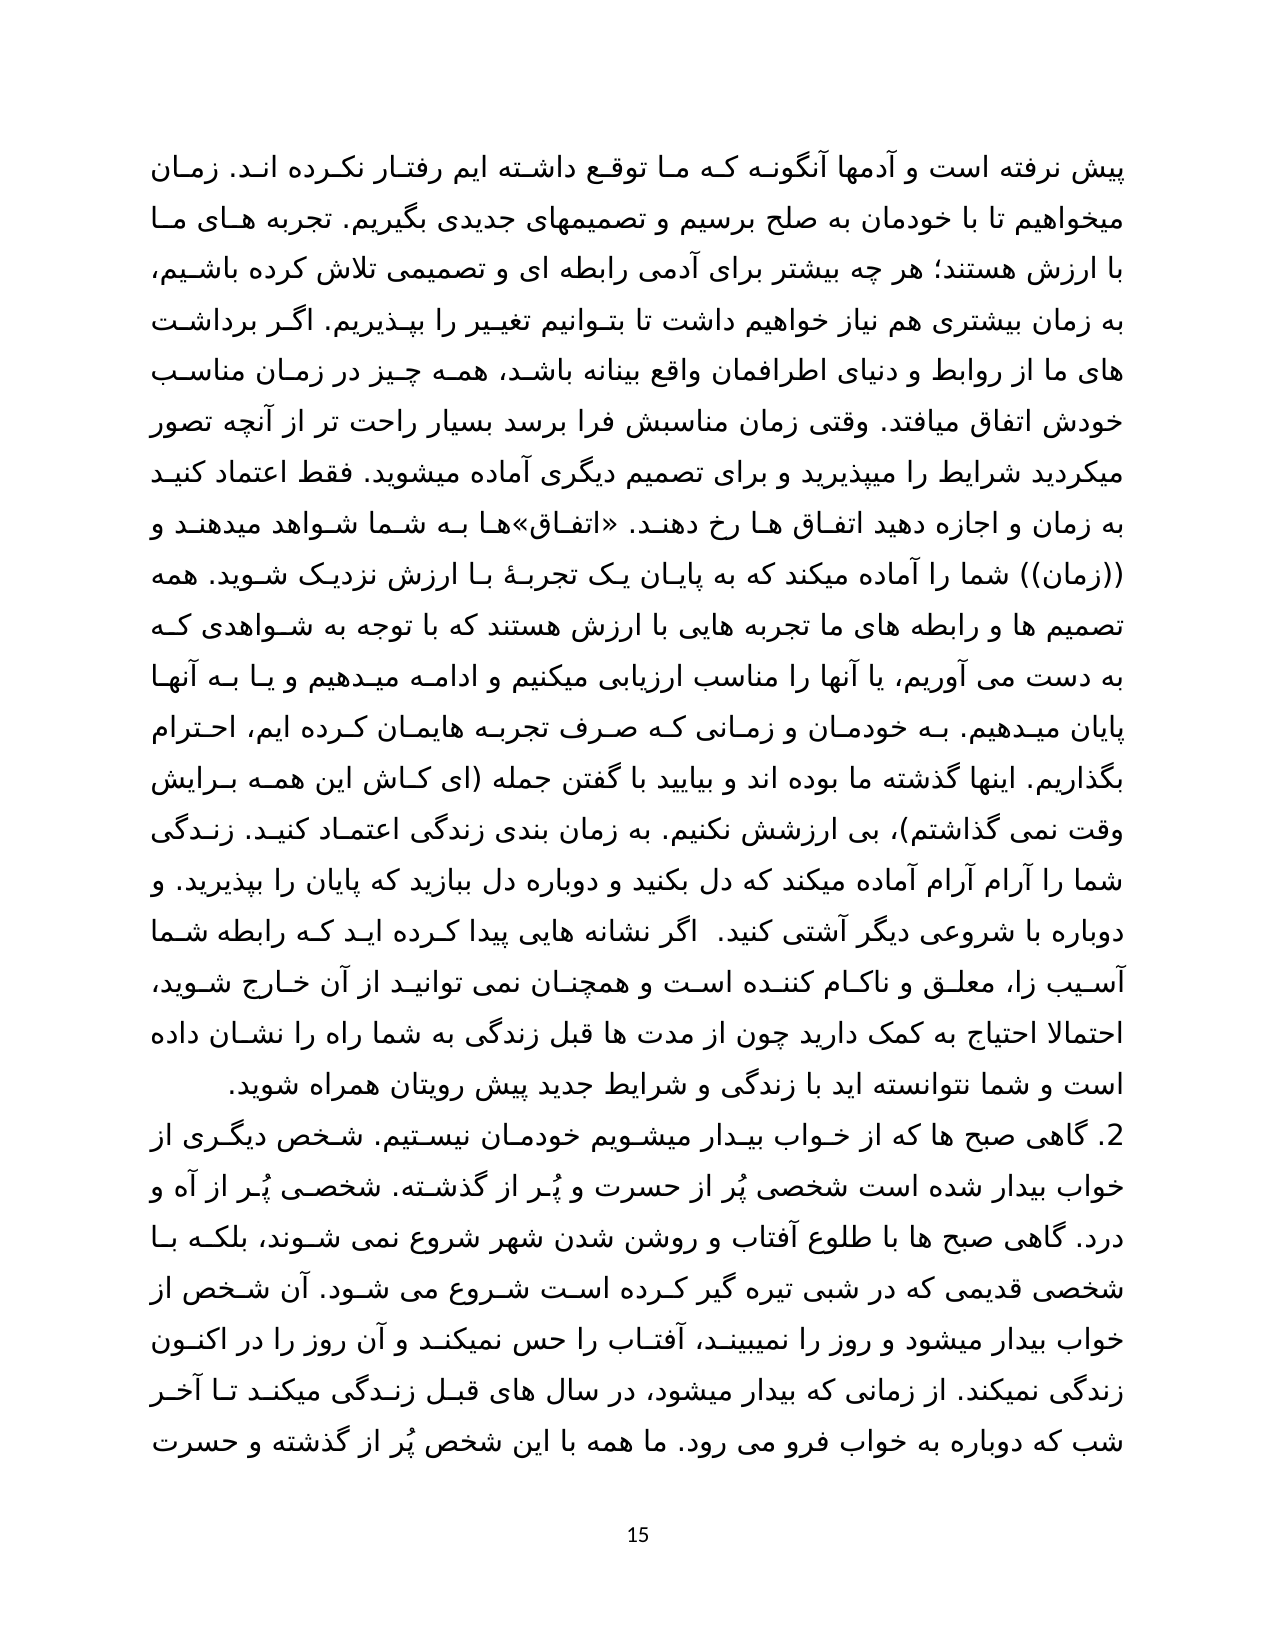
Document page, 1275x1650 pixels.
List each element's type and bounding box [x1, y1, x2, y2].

text [150, 150, 1125, 1101]
text [150, 1118, 1125, 1458]
